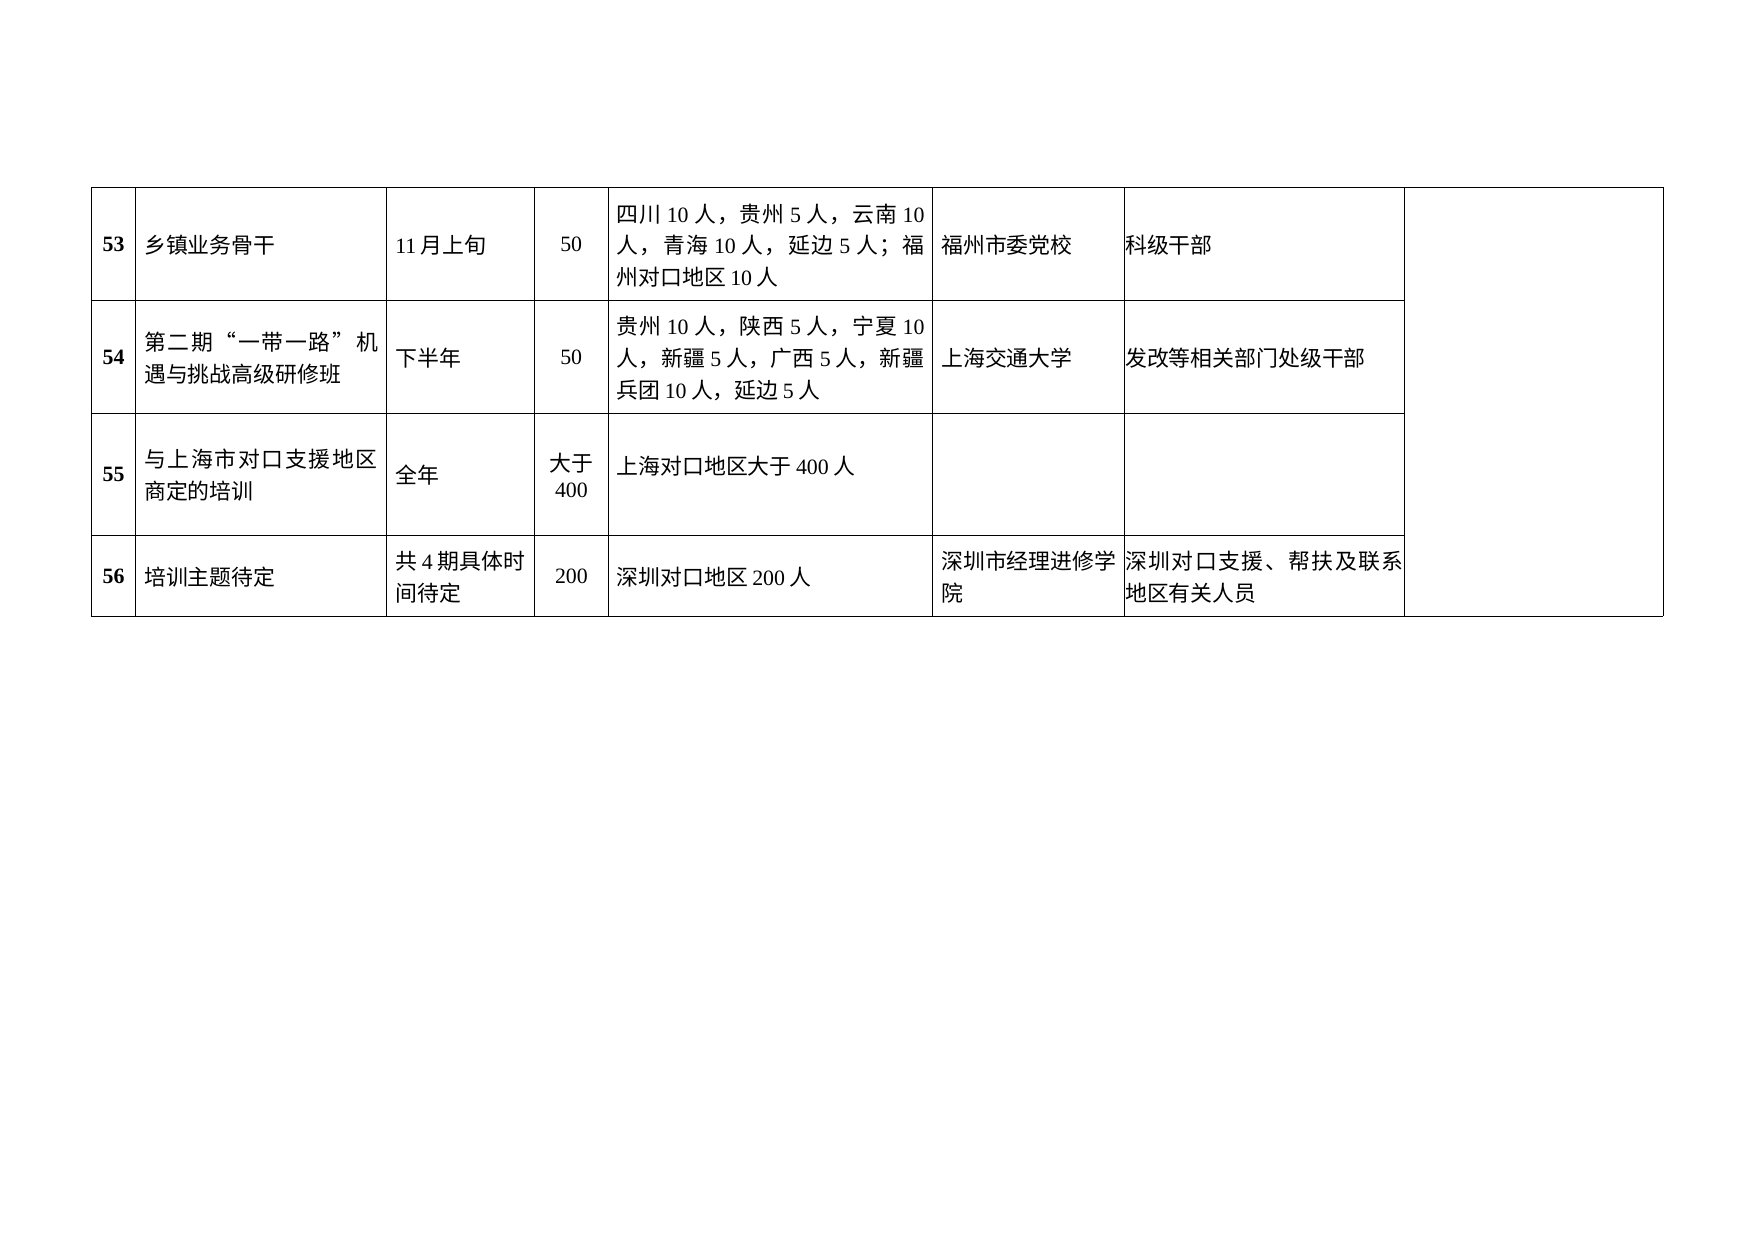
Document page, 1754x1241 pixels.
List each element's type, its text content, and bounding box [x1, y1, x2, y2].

table_cell 培训主题待定 [136, 536, 386, 616]
table_cell 深圳市经理进修学院 [933, 536, 1124, 616]
table_cell 共4期具体时间待定 [387, 536, 534, 616]
table_cell 四川10人，贵州5人，云南10人，青海10人，延边5人；福州对口地区10人 [609, 188, 932, 300]
table_cell [1125, 414, 1404, 534]
table_cell 56 [92, 536, 135, 616]
table_cell 深圳对口支援、帮扶及联系地区有关人员 [1125, 536, 1404, 616]
table_cell 54 [92, 301, 135, 413]
table_cell 乡镇业务骨干 [136, 188, 386, 300]
table_cell 贵州10人，陕西5人，宁夏10人，新疆5人，广西5人，新疆兵团10人，延边5人 [609, 301, 932, 413]
table_cell 第二期“一带一路”机遇与挑战高级研修班 [136, 301, 386, 413]
table_cell 科级干部 [1125, 188, 1404, 300]
table_cell 53 [92, 188, 135, 300]
table_cell 全年 [387, 414, 534, 534]
table_cell 11月上旬 [387, 188, 534, 300]
table_cell 55 [92, 414, 135, 534]
table_cell 上海对口地区大于400人 [609, 414, 932, 534]
table_cell 发改等相关部门处级干部 [1125, 301, 1404, 413]
table_cell 50 [535, 188, 608, 300]
table_cell 200 [535, 536, 608, 616]
table_cell 深圳对口地区200人 [609, 536, 932, 616]
table_cell 上海交通大学 [933, 301, 1124, 413]
table_cell [933, 414, 1124, 534]
table_cell 下半年 [387, 301, 534, 413]
table_cell 50 [535, 301, 608, 413]
table_cell 福州市委党校 [933, 188, 1124, 300]
table_cell 与上海市对口支援地区商定的培训 [136, 414, 386, 534]
table_cell 大于400 [535, 414, 608, 534]
